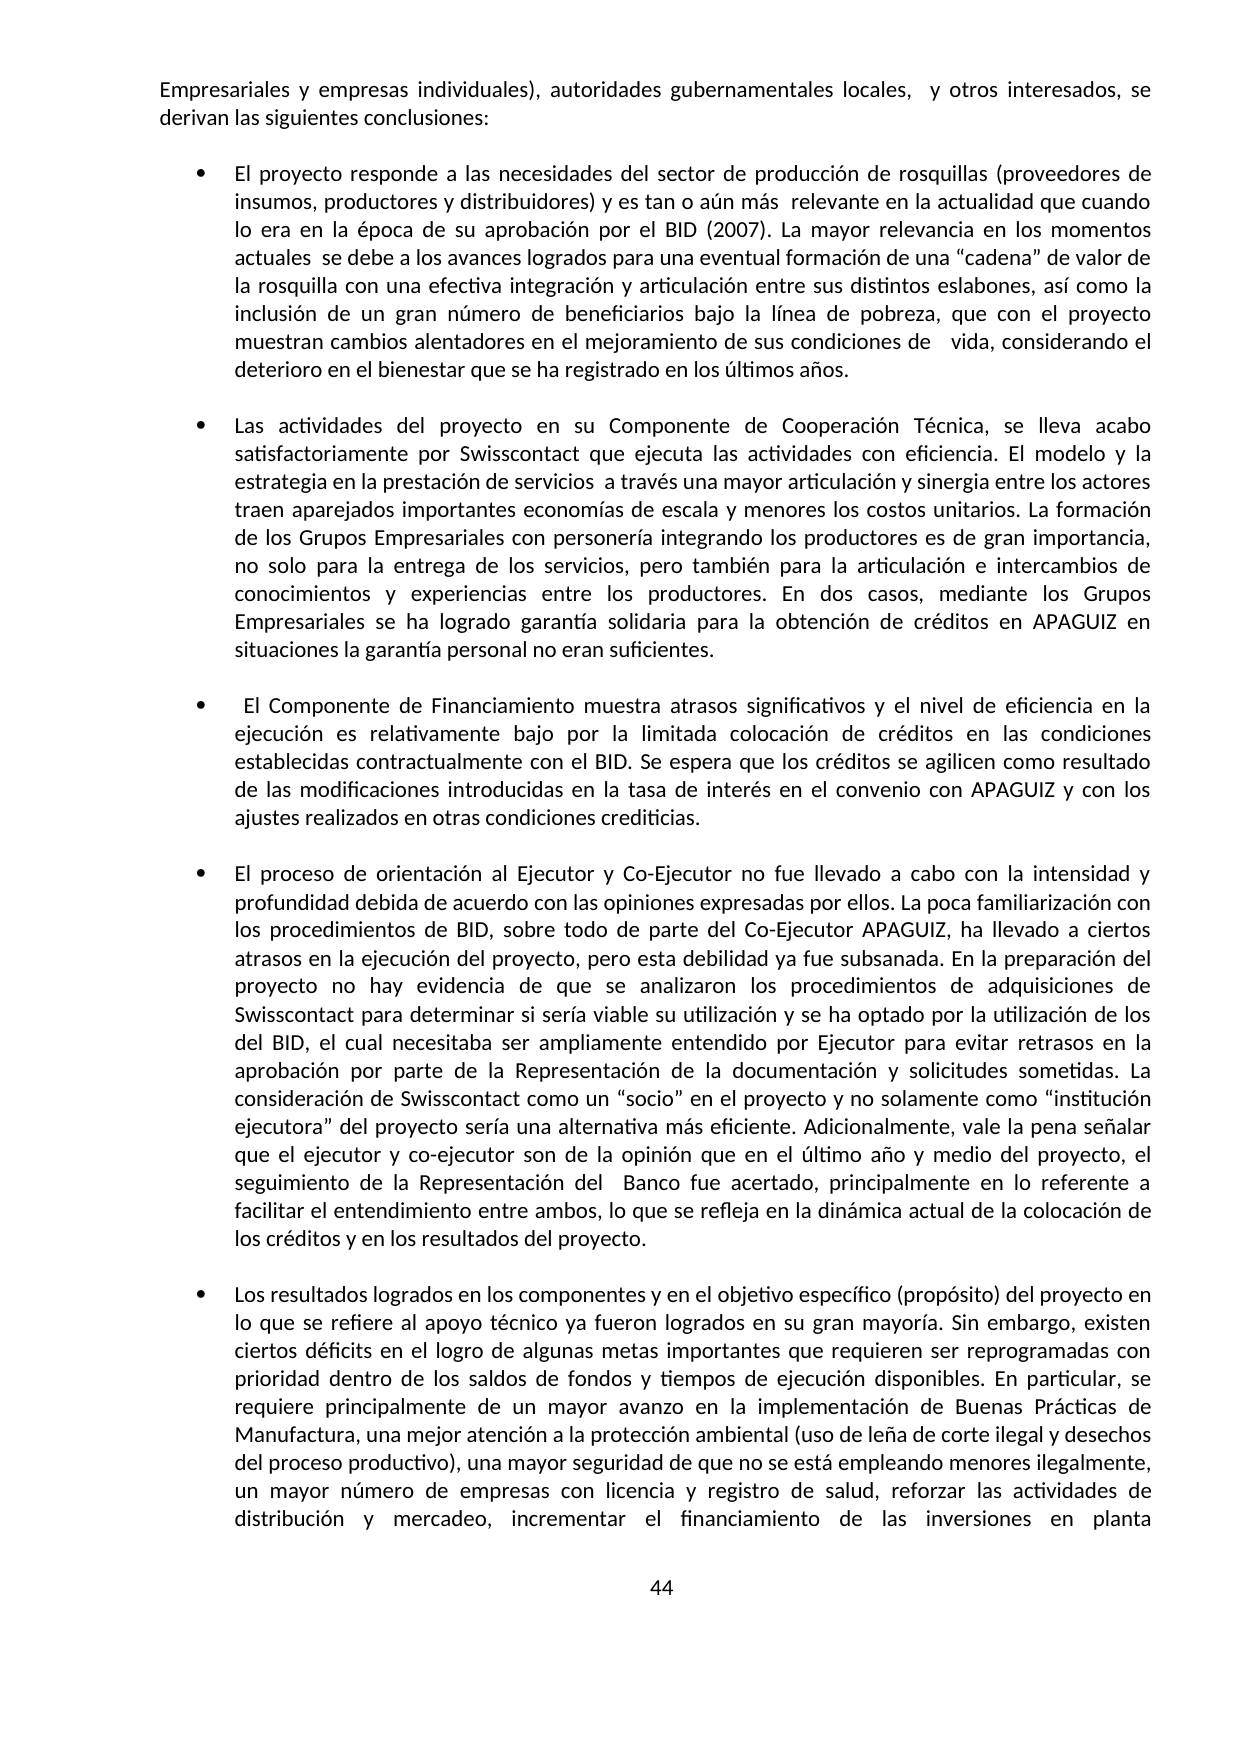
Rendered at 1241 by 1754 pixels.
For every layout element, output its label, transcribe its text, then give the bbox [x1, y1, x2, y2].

list Las actividades del proyecto en su Componente de Cooperación Técnica, se lleva acabo satisfactoriamente por Swisscontact que ejecuta las actividades con eficiencia. El modelo y la estrategia en la prestación de servicios a través una mayor articulación y sinergia entre los actores traen aparejados importantes economías de escala y menores los costos unitarios. La formación de los Grupos Empresariales con personería integrando los productores es de gran importancia, no solo para la entrega de los servicios, pero también para la articulación e intercambios de conocimientos y experiencias entre los productores. En dos casos, mediante los Grupos Empresariales se ha logrado garantía solidaria para la obtención de créditos en APAGUIZ en situaciones la garantía personal no eran suficientes. [197, 411, 1153, 663]
list El Componente de Financiamiento muestra atrasos significativos y el nivel de eficiencia en la ejecución es relativamente bajo por la limitada colocación de créditos en las condiciones establecidas contractualmente con el BID. Se espera que los créditos se agilicen como resultado de las modificaciones introducidas en la tasa de interés en el convenio con APAGUIZ y con los ajustes realizados en otras condiciones crediticias. [197, 691, 1153, 832]
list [197, 1280, 1153, 1532]
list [159, 75, 1153, 131]
list El proyecto responde a las necesidades del sector de producción de rosquillas (proveedores de insumos, productores y distribuidores) y es tan o aún más relevante en la actualidad que cuando lo era en la época de su aprobación por el BID (2007). La mayor relevancia en los momentos actuales se debe a los avances logrados para una eventual formación de una “cadena” de valor de la rosquilla con una efectiva integración y articulación entre sus distintos eslabones, así como la inclusión de un gran número de beneficiarios bajo la línea de pobreza, que con el proyecto muestran cambios alentadores en el mejoramiento de sus condiciones de vida, considerando el deterioro en el bienestar que se ha registrado en los últimos años. [197, 159, 1153, 383]
list El proceso de orientación al Ejecutor y Co-Ejecutor no fue llevado a cabo con la intensidad y profundidad debida de acuerdo con las opiniones expresadas por ellos. La poca familiarización con los procedimientos de BID, sobre todo de parte del Co-Ejecutor APAGUIZ, ha llevado a ciertos atrasos en la ejecución del proyecto, pero esta debilidad ya fue subsanada. En la preparación del proyecto no hay evidencia de que se analizaron los procedimientos de adquisiciones de Swisscontact para determinar si sería viable su utilización y se ha optado por la utilización de los del BID, el cual necesitaba ser ampliamente entendido por Ejecutor para evitar retrasos en la aprobación por parte de la Representación de la documentación y solicitudes sometidas. La consideración de Swisscontact como un “socio” en el proyecto y no solamente como “institución ejecutora” del proyecto sería una alternativa más eficiente. Adicionalmente, vale la pena señalar que el ejecutor y co-ejecutor son de la opinión que en el último año y medio del proyecto, el seguimiento de la Representación del Banco fue acertado, principalmente en lo referente a facilitar el entendimiento entre ambos, lo que se refleja en la dinámica actual de la colocación de los créditos y en los resultados del proyecto. [197, 859, 1153, 1252]
